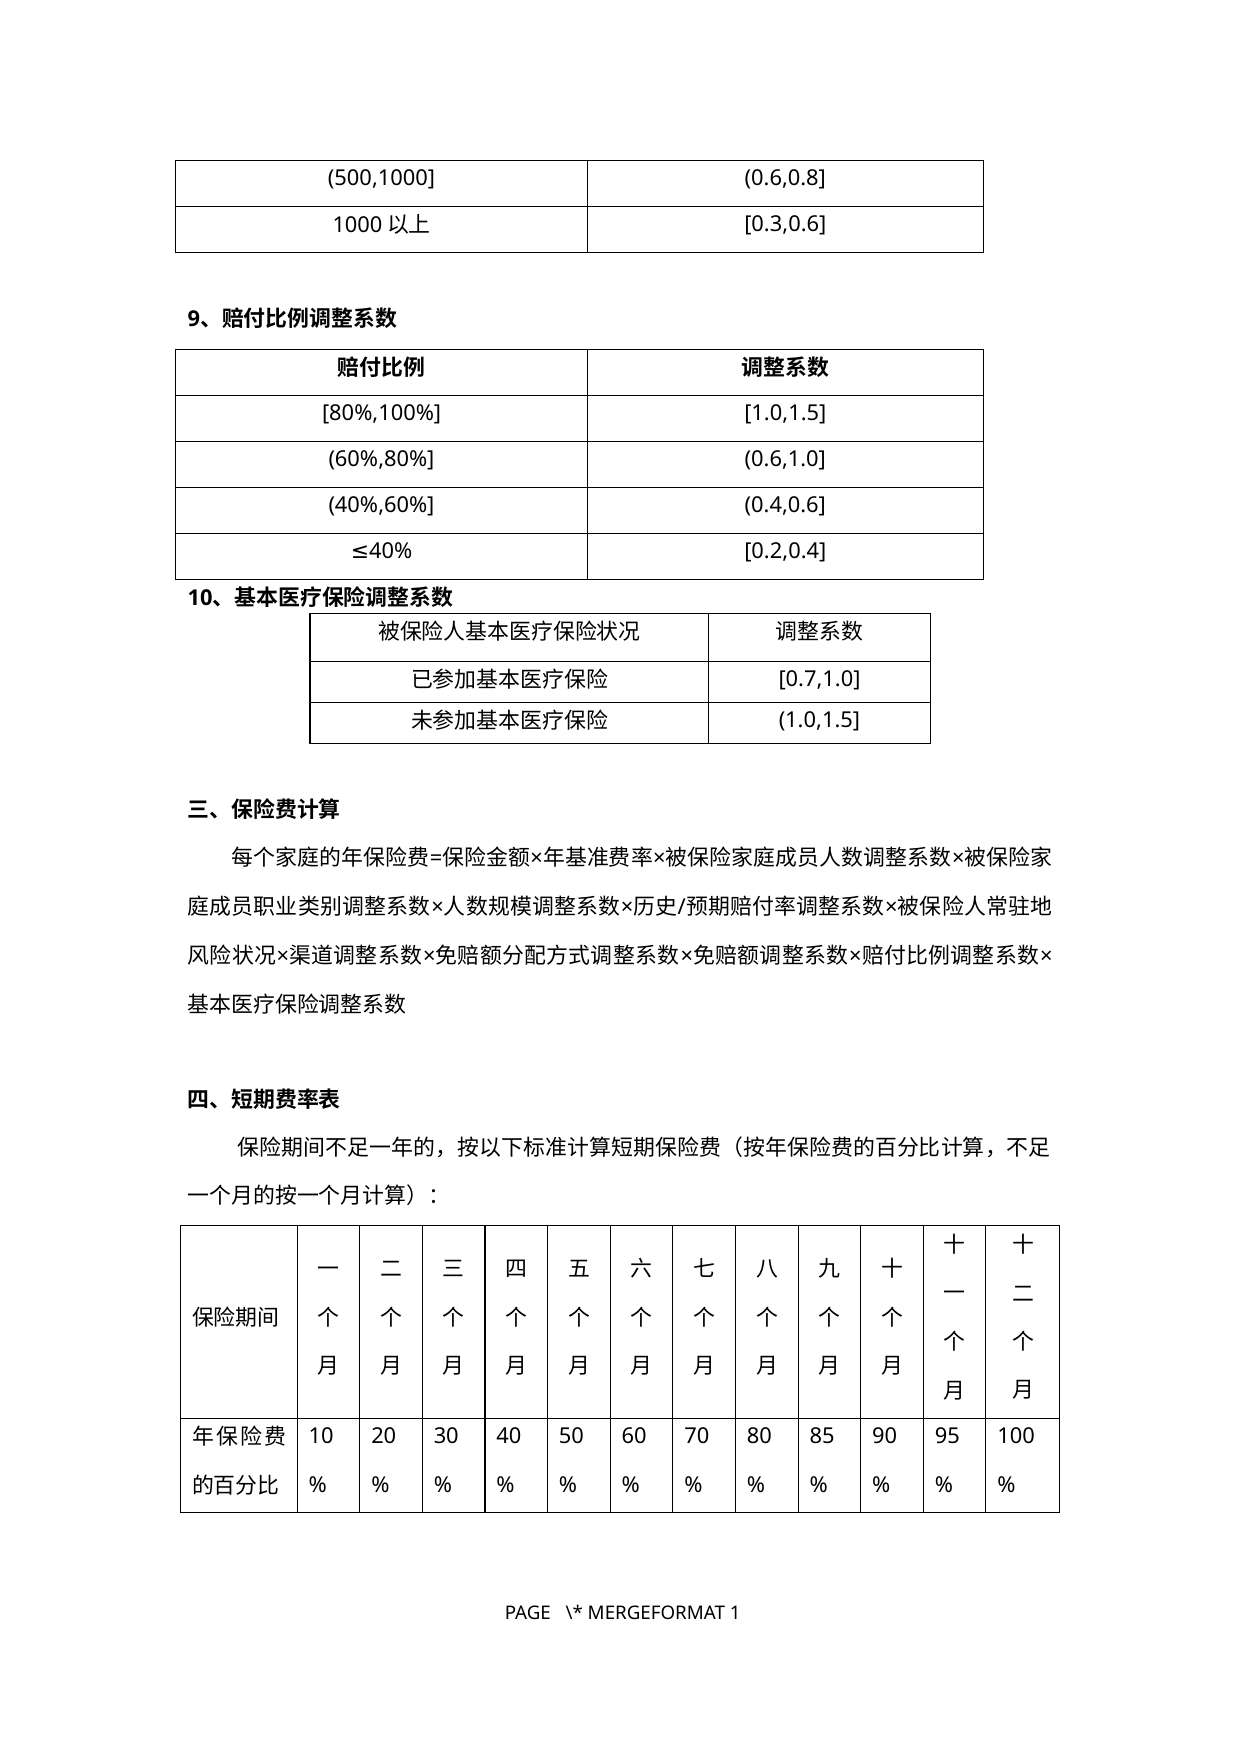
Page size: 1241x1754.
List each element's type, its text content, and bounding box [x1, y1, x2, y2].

table_cell [0.3,0.6] [588, 207, 983, 252]
table_cell 年保险费的百分比 [181, 1419, 297, 1512]
list 10、基本医疗保险调整系数 [187, 580, 1053, 612]
table_cell (500,1000] [176, 161, 587, 206]
text 9、赔付比例调整系数 [187, 300, 1053, 333]
table_header 调整系数 [709, 614, 930, 661]
table_cell 50% [548, 1419, 610, 1512]
table_cell (40%,60%] [176, 488, 587, 533]
table_cell (1.0,1.5] [709, 703, 930, 743]
table_header 六个月 [611, 1226, 672, 1417]
table_cell 20% [360, 1419, 422, 1512]
table_cell 80% [736, 1419, 798, 1512]
table_cell 60% [611, 1419, 672, 1512]
text 三、保险费计算 [187, 792, 1053, 824]
table_header 七个月 [673, 1226, 735, 1417]
table_header 二个月 [360, 1226, 422, 1417]
table_header 赔付比例 [176, 350, 587, 395]
table_header 三个月 [423, 1226, 484, 1417]
text 四、短期费率表 [187, 1082, 1053, 1114]
table_cell 95% [924, 1419, 985, 1512]
table_cell (0.6,0.8] [588, 161, 983, 206]
table_cell 70% [673, 1419, 735, 1512]
table_cell 未参加基本医疗保险 [311, 703, 708, 743]
table_cell [0.2,0.4] [588, 534, 983, 579]
table_header 十一个月 [924, 1226, 985, 1417]
table_header 八个月 [736, 1226, 798, 1417]
table_header 调整系数 [588, 350, 983, 395]
table_header 十 二 个 月 [986, 1226, 1059, 1417]
table_cell [80%,100%] [176, 396, 587, 441]
table_cell 90% [861, 1419, 923, 1512]
table_cell ≤40% [176, 534, 587, 579]
table_cell 85% [799, 1419, 860, 1512]
table_cell (0.6,1.0] [588, 442, 983, 487]
table_cell (0.4,0.6] [588, 488, 983, 533]
table_header 五个月 [548, 1226, 610, 1417]
table_header 十个月 [861, 1226, 923, 1417]
table_cell [0.7,1.0] [709, 662, 930, 702]
table_cell 10% [298, 1419, 359, 1512]
table_cell 100% [986, 1419, 1059, 1512]
table_header 保险期间 [181, 1226, 297, 1417]
table_cell 已参加基本医疗保险 [311, 662, 708, 702]
table_cell 1000以上 [176, 207, 587, 252]
table_header 被保险人基本医疗保险状况 [311, 614, 708, 661]
table_cell [1.0,1.5] [588, 396, 983, 441]
text 保险期间不足一年的，按以下标准计算短期保险费（按年保险费的百分比计算，不足一个月的按一个月计算）： [187, 1130, 1053, 1209]
table_header 九个月 [799, 1226, 860, 1417]
table_header 四个月 [486, 1226, 547, 1417]
table_cell 30% [423, 1419, 484, 1512]
table_cell 40% [486, 1419, 547, 1512]
text 每个家庭的年保险费=保险金额×年基准费率×被保险家庭成员人数调整系数×被保险家庭成员职业类别调整系数×人数规模调整系数×历史/预期赔付率调整系数×被保险人常驻地风险状况×渠道调整系数×免赔额分配方式调整系数×免赔额调整系数×赔付比例调整系数×基本医疗保险调整系数 [187, 840, 1053, 1019]
table_cell (60%,80%] [176, 442, 587, 487]
table_header 一个月 [298, 1226, 359, 1417]
